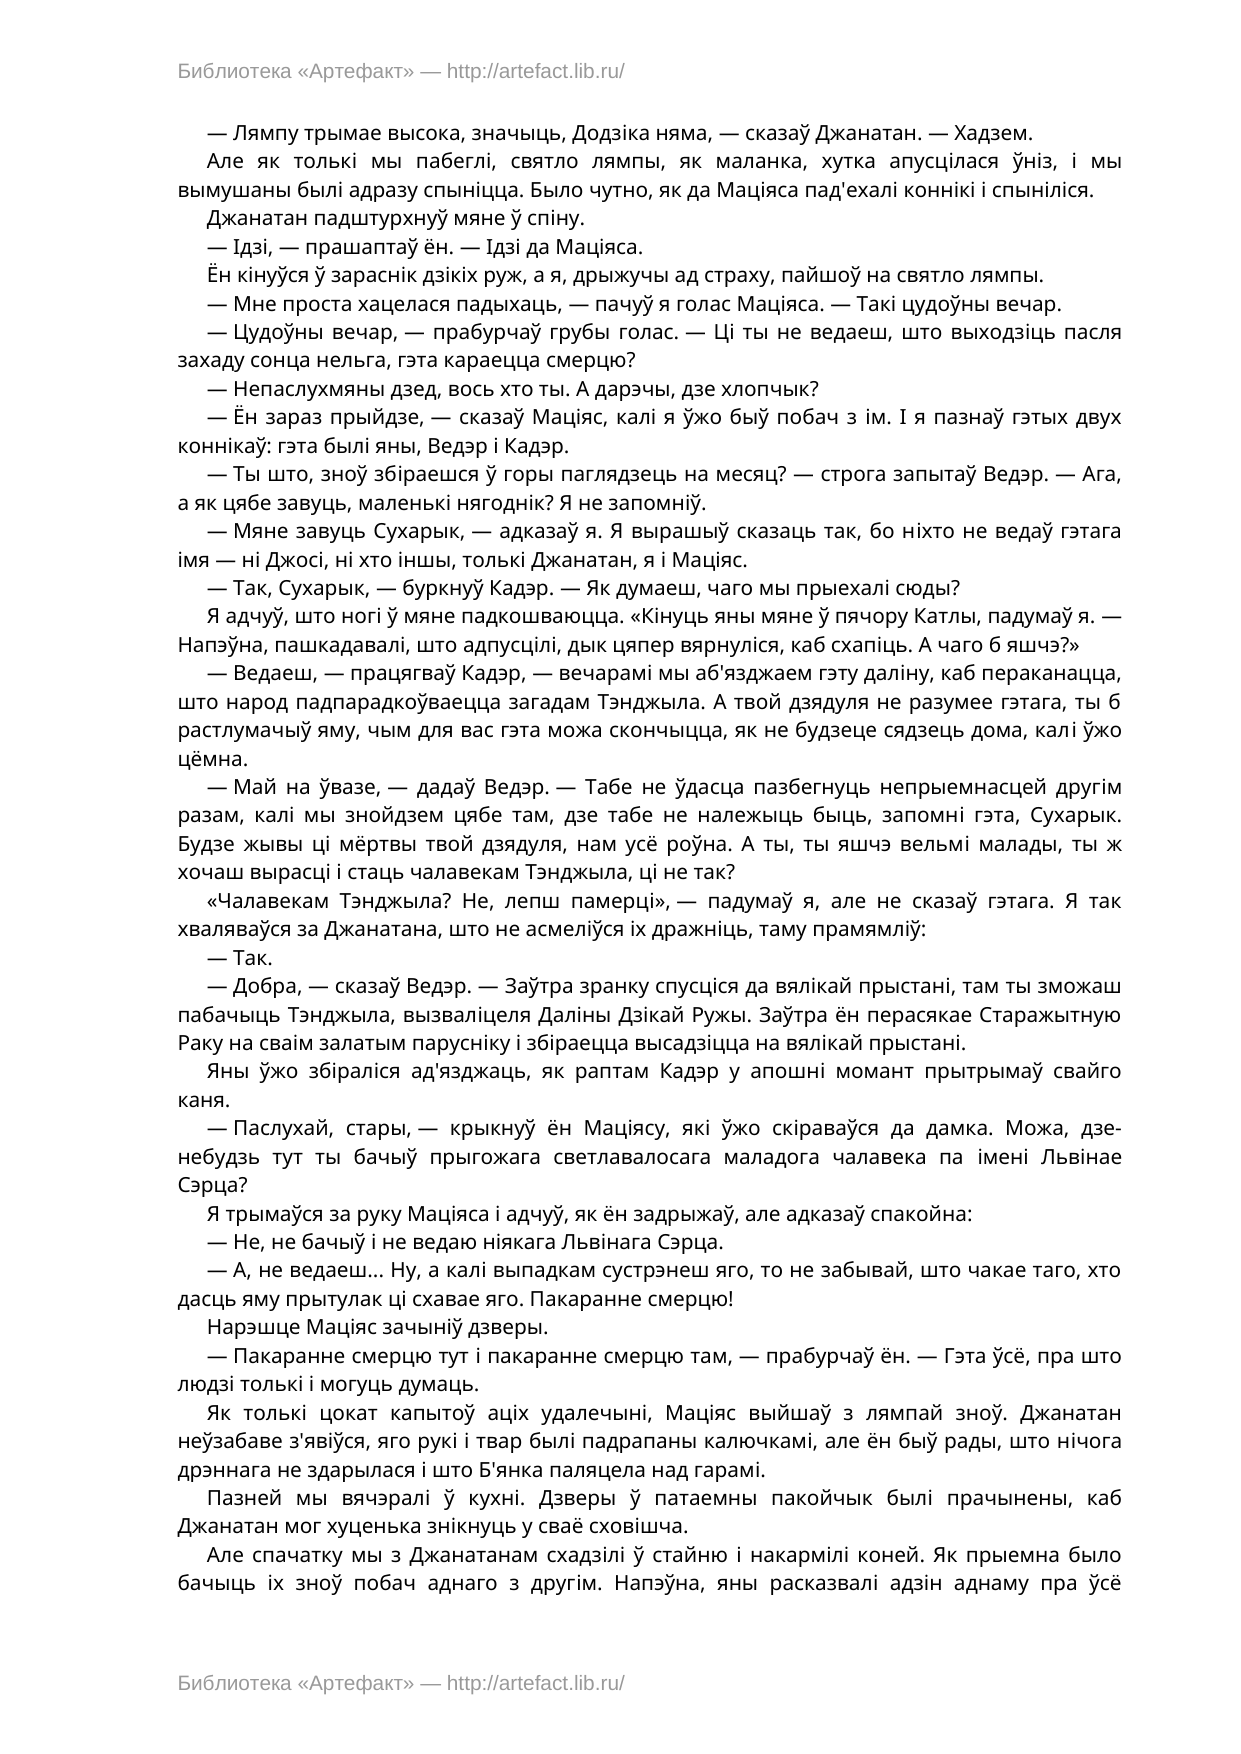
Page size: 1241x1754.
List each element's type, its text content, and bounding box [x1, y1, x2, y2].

text — А, не ведаеш... Ну, а калi выпадкам сустрэнеш яго, то не забывай, што чакае таго, хто дасць яму прытулак цi схавае яго. Пакаранне смерцю! [177, 1256, 1122, 1312]
text — Ён зараз прыйдзе, — сказаў Мацiяс, калi я ўжо быў побач з iм. I я пазнаў гэтых двух коннiкаў: гэта былi яны, Ведэр i Кадэр. [177, 402, 1122, 459]
text — Май на ўвазе, — дадаў Ведэр. — Табе не ўдасца пазбегнуць непрыемнасцей другiм разам, калi мы знойдзем цябе там, дзе табе не належыць быць, запомнi гэта, Сухарык. Будзе жывы цi мёртвы твой дзядуля, нам усё роўна. А ты, ты яшчэ вельмi малады, ты ж хочаш вырасцi i стаць чалавекам Тэнджыла, цi не так? [177, 772, 1122, 886]
text «Чалавекам Тэнджыла? Не, лепш памерцi», — падумаў я, але не сказаў гэтага. Я так хваляваўся за Джанатана, што не асмелiўся iх дражнiць, таму прамямлiў: [177, 886, 1122, 943]
text — Ты што, зноў збiраешся ў горы паглядзець на месяц? — строга запытаў Ведэр. — Ага, а як цябе завуць, маленькi нягоднiк? Я не запомнiў. [177, 459, 1122, 516]
text — Iдзi, — прашаптаў ён. — Iдзi да Мацiяса. [177, 232, 1122, 260]
text — Добра, — сказаў Ведэр. — Заўтра зранку спусцiся да вялiкай прыстанi, там ты зможаш пабачыць Тэнджыла, вызвалiцеля Далiны Дзiкай Ружы. Заўтра ён перасякае Старажытную Раку на сваiм залатым паруснiку i збiраецца высадзiцца на вялiкай прыстанi. [177, 971, 1122, 1057]
text — Мяне завуць Сухарык, — адказаў я. Я вырашыў сказаць так, бо нiхто не ведаў гэтага iмя — нi Джосi, нi хто iншы, толькi Джанатан, я i Мацiяс. [177, 516, 1122, 573]
text — Ведаеш, — працягваў Кадэр, — вечарамi мы аб'язджаем гэту далiну, каб пераканацца, што народ падпарадкоўваецца загадам Тэнджыла. А твой дзядуля не разумее гэтага, ты б растлумачыў яму, чым для вас гэта можа скончыцца, як не будзеце сядзець дома, калi ўжо цёмна. [177, 658, 1122, 772]
text — Так. [177, 943, 1122, 971]
text Пазней мы вячэралi ў кухнi. Дзверы ў патаемны пакойчык былi прачынены, каб Джанатан мог хуценька знiкнуць у сваё сховiшча. [177, 1483, 1122, 1540]
text Ён кiнуўся ў зараснiк дзiкiх руж, а я, дрыжучы ад страху, пайшоў на святло лямпы. [177, 260, 1122, 289]
text Я трымаўся за руку Мацiяса i адчуў, як ён задрыжаў, але адказаў спакойна: [177, 1199, 1122, 1227]
text — Лямпу трымае высока, значыць, Додзiка няма, — сказаў Джанатан. — Хадзем. [177, 118, 1122, 147]
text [177, 1540, 1122, 1597]
text — Не, не бачыў i не ведаю нiякага Львiнага Сэрца. [177, 1227, 1122, 1256]
text Але як толькi мы пабеглi, святло лямпы, як маланка, хутка апусцiлася ўнiз, i мы вымушаны былi адразу спынiцца. Было чутно, як да Мацiяса пад'ехалi коннiкi i спынiлiся. [177, 147, 1122, 203]
text — Так, Сухарык, — буркнуў Кадэр. — Як думаеш, чаго мы прыехалi сюды? [177, 573, 1122, 602]
text Як толькi цокат капытоў ацiх удалечынi, Мацiяс выйшаў з лямпай зноў. Джанатан неўзабаве з'явiўся, яго рукi i твар былi падрапаны калючкамi, але ён быў рады, што нiчога дрэннага не здарылася i што Б'янка паляцела над гарамi. [177, 1398, 1122, 1483]
text — Непаслухмяны дзед, вось хто ты. А дарэчы, дзе хлопчык? [177, 374, 1122, 402]
text — Паслухай, стары, — крыкнуў ён Мацiясу, якi ўжо скiраваўся да дамка. Можа, дзе-небудзь тут ты бачыў прыгожага светлавалосага маладога чалавека па iменi Львiнае Сэрца? [177, 1113, 1122, 1199]
text Нарэшце Мацiяс зачынiў дзверы. [177, 1312, 1122, 1341]
text — Цудоўны вечар, — прабурчаў грубы голас. — Цi ты не ведаеш, што выходзiць пасля захаду сонца нельга, гэта караецца смерцю? [177, 317, 1122, 374]
text — Мне проста хацелася падыхаць, — пачуў я голас Мацiяса. — Такi цудоўны вечар. [177, 289, 1122, 317]
text — Пакаранне смерцю тут i пакаранне смерцю там, — прабурчаў ён. — Гэта ўсё, пра што людзi толькi i могуць думаць. [177, 1341, 1122, 1398]
text Я адчуў, што ногi ў мяне падкошваюцца. «Кiнуць яны мяне ў пячору Катлы, падумаў я. — Напэўна, пашкадавалi, што адпусцiлi, дык цяпер вярнулiся, каб схапiць. А чаго б яшчэ?» [177, 602, 1122, 658]
text Яны ўжо збiралiся ад'язджаць, як раптам Кадэр у апошнi момант прытрымаў свайго каня. [177, 1057, 1122, 1113]
text Джанатан падштурхнуў мяне ў спiну. [177, 203, 1122, 232]
